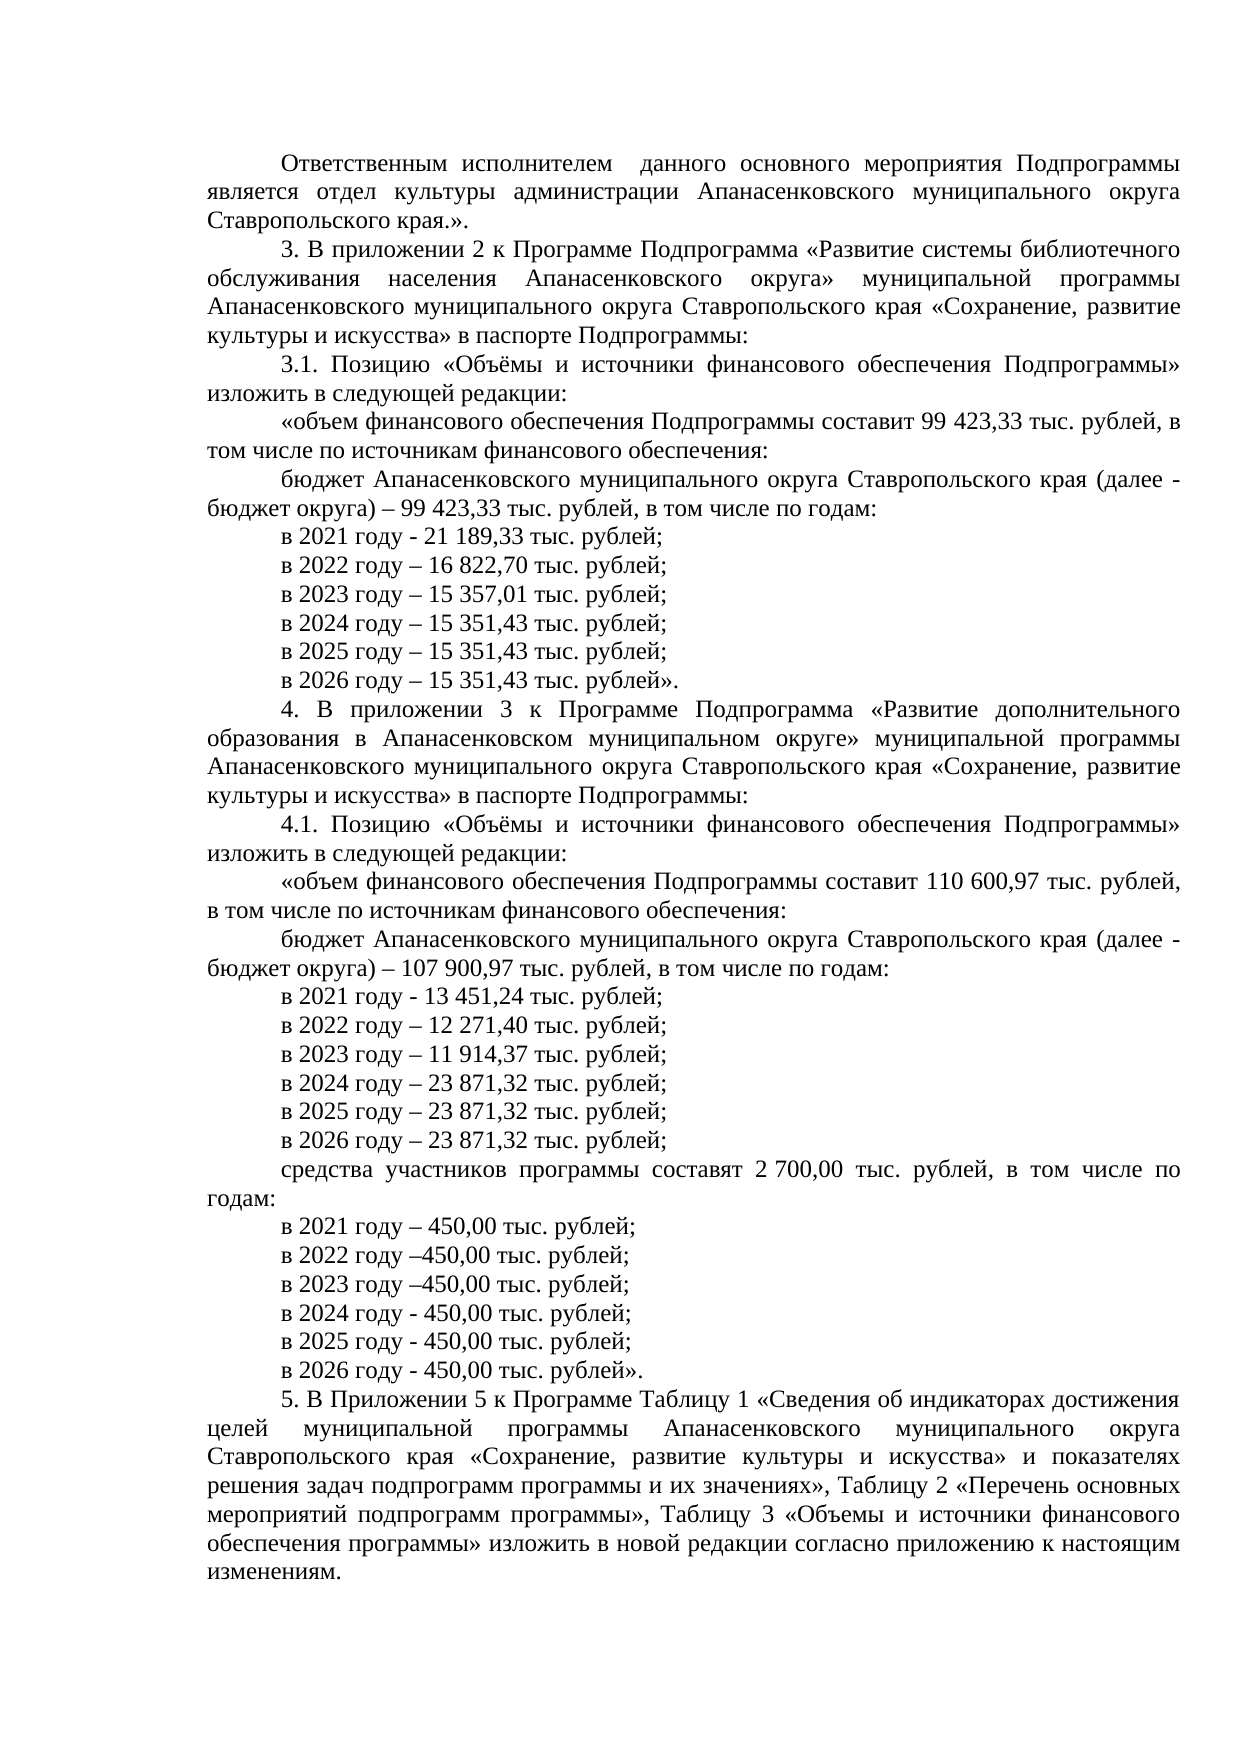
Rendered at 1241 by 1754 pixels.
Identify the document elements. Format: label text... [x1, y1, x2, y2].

text в 2024 году - 450,00 тыс. рублей; [207, 1298, 1181, 1326]
text в 2023 году –450,00 тыс. рублей; [207, 1269, 1181, 1298]
text 5. В Приложении 5 к Программе Таблицу 1 «Сведения об индикаторах достижения целей муниципальной программы Апанасенковского муниципального округа Ставропольского края «Сохранение, развитие культуры и искусства» и показателях решения задач подпрограмм программы и их значениях», Таблицу 2 «Перечень основных мероприятий подпрограмм программы», Таблицу 3 «Объемы и источники финансового обеспечения программы» изложить в новой редакции согласно приложению к настоящим изменениям. [207, 1384, 1181, 1585]
text Ответственным исполнителем данного основного мероприятия Подпрограммы является отдел культуры администрации Апанасенковского муниципального округа Ставропольского края.». [207, 148, 1181, 234]
text «объем финансового обеспечения Подпрограммы составит 110 600,97 тыс. рублей, в том числе по источникам финансового обеспечения: [207, 866, 1181, 924]
text в 2023 году – 11 914,37 тыс. рублей; [207, 1039, 1181, 1068]
text в 2024 году – 15 351,43 тыс. рублей; [207, 608, 1181, 636]
text в 2026 году – 23 871,32 тыс. рублей; [207, 1125, 1181, 1154]
text в 2021 году – 450,00 тыс. рублей; [207, 1211, 1181, 1240]
text в 2025 году - 450,00 тыс. рублей; [207, 1326, 1181, 1355]
text «объем финансового обеспечения Подпрограммы составит 99 423,33 тыс. рублей, в том числе по источникам финансового обеспечения: [207, 406, 1181, 464]
text в 2022 году –450,00 тыс. рублей; [207, 1240, 1181, 1269]
text 4. В приложении 3 к Программе Подпрограмма «Развитие дополнительного образования в Апанасенковском муниципальном округе» муниципальной программы Апанасенковского муниципального округа Ставропольского края «Сохранение, развитие культуры и искусства» в паспорте Подпрограммы: [207, 694, 1181, 809]
text 3. В приложении 2 к Программе Подпрограмма «Развитие системы библиотечного обслуживания населения Апанасенковского округа» муниципальной программы Апанасенковского муниципального округа Ставропольского края «Сохранение, развитие культуры и искусства» в паспорте Подпрограммы: [207, 234, 1181, 349]
text бюджет Апанасенковского муниципального округа Ставропольского края (далее - бюджет округа) – 107 900,97 тыс. рублей, в том числе по годам: [207, 924, 1181, 981]
text 3.1. Позицию «Объёмы и источники финансового обеспечения Подпрограммы» изложить в следующей редакции: [207, 349, 1181, 406]
text в 2021 году - 21 189,33 тыс. рублей; [207, 521, 1181, 550]
text средства участников программы составят 2 700,00 тыс. рублей, в том числе по годам: [207, 1154, 1181, 1211]
text 4.1. Позицию «Объёмы и источники финансового обеспечения Подпрограммы» изложить в следующей редакции: [207, 809, 1181, 866]
text в 2025 году – 23 871,32 тыс. рублей; [207, 1096, 1181, 1125]
text в 2023 году – 15 357,01 тыс. рублей; [207, 579, 1181, 608]
text в 2022 году – 12 271,40 тыс. рублей; [207, 1010, 1181, 1039]
text в 2024 году – 23 871,32 тыс. рублей; [207, 1068, 1181, 1096]
text в 2026 году – 15 351,43 тыс. рублей». [207, 665, 1181, 694]
text в 2021 году - 13 451,24 тыс. рублей; [207, 981, 1181, 1010]
text в 2026 году - 450,00 тыс. рублей». [207, 1355, 1181, 1384]
text в 2022 году – 16 822,70 тыс. рублей; [207, 550, 1181, 579]
text бюджет Апанасенковского муниципального округа Ставропольского края (далее - бюджет округа) – 99 423,33 тыс. рублей, в том числе по годам: [207, 464, 1181, 521]
text в 2025 году – 15 351,43 тыс. рублей; [207, 636, 1181, 665]
